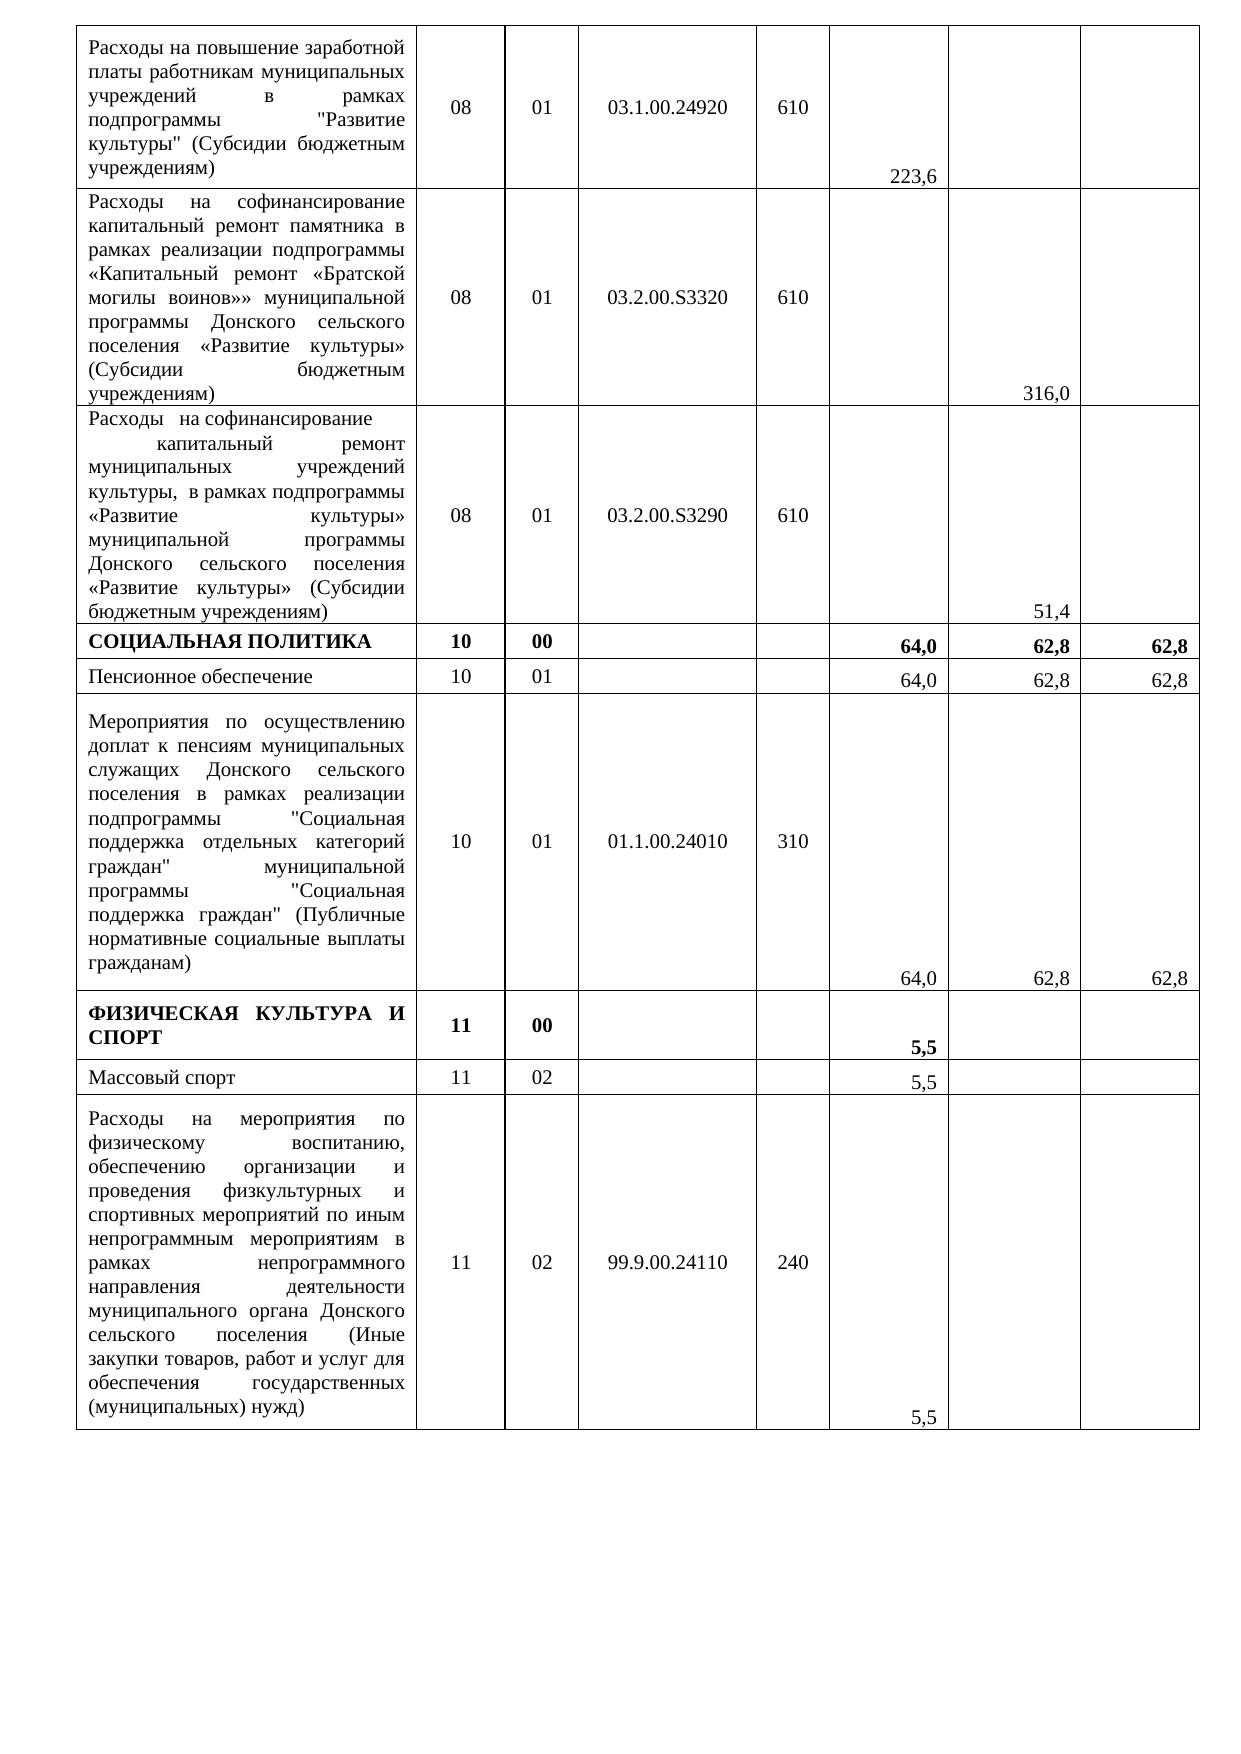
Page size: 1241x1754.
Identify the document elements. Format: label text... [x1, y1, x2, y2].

table_cell [579, 624, 756, 658]
table_cell [949, 26, 1080, 188]
table_cell 01.1.00.24010 [579, 694, 756, 989]
table_cell [949, 1060, 1080, 1094]
table_cell 610 [757, 406, 829, 623]
table_cell 5,5 [830, 1060, 948, 1094]
table_cell 01 [506, 406, 578, 623]
table_cell [949, 1095, 1080, 1429]
table_cell 08 [417, 26, 504, 188]
table_cell 10 [417, 659, 504, 692]
table_cell [579, 1060, 756, 1094]
table_cell [1081, 26, 1199, 188]
table_cell 00 [506, 991, 578, 1059]
table_cell 01 [506, 694, 578, 989]
table_cell 02 [506, 1060, 578, 1094]
table_cell [1081, 406, 1199, 623]
table_cell 01 [506, 189, 578, 405]
table_cell 62,8 [949, 659, 1080, 692]
table_cell ФИЗИЧЕСКАЯ КУЛЬТУРА И СПОРТ [77, 991, 416, 1059]
table_cell [1081, 189, 1199, 405]
table_cell 62,8 [949, 624, 1080, 658]
table_cell 10 [417, 694, 504, 989]
table_cell СОЦИАЛЬНАЯ ПОЛИТИКА [77, 624, 416, 658]
table_cell 316,0 [949, 189, 1080, 405]
table_cell Мероприятия по осуществлению доплат к пенсиям муниципальных служащих Донского сельского поселения в рамках реализации подпрограммы "Социальная поддержка отдельных категорий граждан" муниципальной программы "Социальная поддержка граждан" (Публичные нормативные социальные выплаты гражданам) [77, 694, 416, 989]
table_cell 08 [417, 406, 504, 623]
table_cell 62,8 [949, 694, 1080, 989]
table_cell [830, 189, 948, 405]
table_cell 03.1.00.24920 [579, 26, 756, 188]
table_cell 10 [417, 624, 504, 658]
table_cell 610 [757, 26, 829, 188]
table_cell 51,4 [949, 406, 1080, 623]
table_cell 01 [506, 659, 578, 692]
table_cell 62,8 [1081, 694, 1199, 989]
table_cell 240 [757, 1095, 829, 1429]
table_cell 03.2.00.S3290 [579, 406, 756, 623]
table_cell [1081, 1060, 1199, 1094]
table_cell Массовый спорт [77, 1060, 416, 1094]
table_cell [830, 406, 948, 623]
table_cell 610 [757, 189, 829, 405]
table_cell Пенсионное обеспечение [77, 659, 416, 692]
table_cell 00 [506, 624, 578, 658]
table_cell 5,5 [830, 991, 948, 1059]
table_cell [949, 991, 1080, 1059]
table_cell 11 [417, 991, 504, 1059]
table_cell [757, 659, 829, 692]
table_cell [757, 1060, 829, 1094]
table_cell [757, 624, 829, 658]
table_cell Расходы на мероприятия по физическому воспитанию, обеспечению организации и проведения физкультурных и спортивных мероприятий по иным непрограммным мероприятиям в рамках непрограммного направления деятельности муниципального органа Донского сельского поселения (Иные закупки товаров, работ и услуг для обеспечения государственных (муниципальных) нужд) [77, 1095, 416, 1429]
table_cell [579, 991, 756, 1059]
table_cell 310 [757, 694, 829, 989]
table_cell 03.2.00.S3320 [579, 189, 756, 405]
table_cell 02 [506, 1095, 578, 1429]
table_cell 08 [417, 189, 504, 405]
table_cell 99.9.00.24110 [579, 1095, 756, 1429]
table_cell 64,0 [830, 659, 948, 692]
table_cell 64,0 [830, 624, 948, 658]
table_cell [1081, 991, 1199, 1059]
table_cell 5,5 [830, 1095, 948, 1429]
table_cell 64,0 [830, 694, 948, 989]
table_cell 11 [417, 1060, 504, 1094]
table_cell Расходы на софинансирование капитальный ремонт муниципальных учреждений культуры, в рамках подпрограммы «Развитие культуры» муниципальной программы Донского сельского поселения «Развитие культуры» (Субсидии бюджетным учреждениям) [77, 406, 416, 623]
table_cell 62,8 [1081, 659, 1199, 692]
table_cell Расходы на софинансирование капитальный ремонт памятника в рамках реализации подпрограммы «Капитальный ремонт «Братской могилы воинов»» муниципальной программы Донского сельского поселения «Развитие культуры» (Субсидии бюджетным учреждениям) [77, 189, 416, 405]
table_cell 01 [506, 26, 578, 188]
table_cell [757, 991, 829, 1059]
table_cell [77, 26, 416, 188]
table_cell [579, 659, 756, 692]
table_cell 223,6 [830, 26, 948, 188]
table_cell 11 [417, 1095, 504, 1429]
table_cell [1081, 1095, 1199, 1429]
table_cell 62,8 [1081, 624, 1199, 658]
